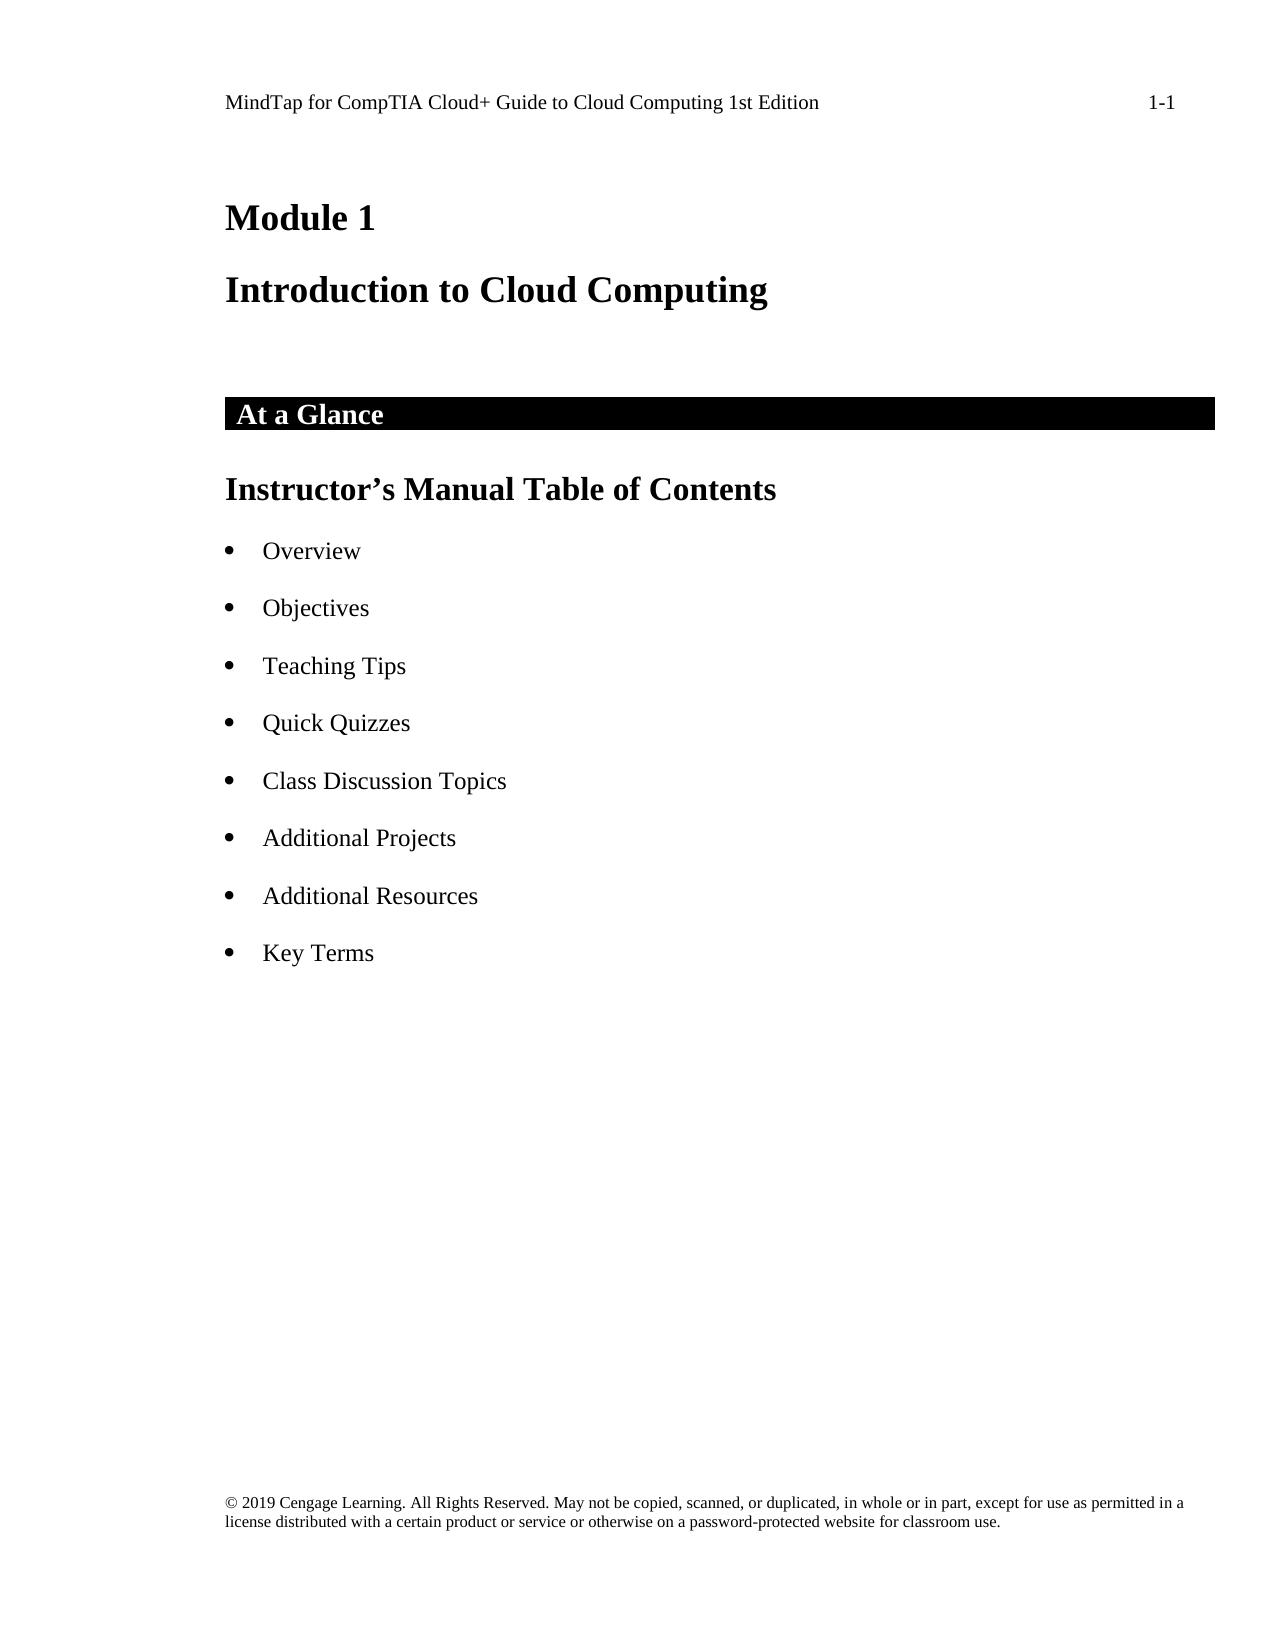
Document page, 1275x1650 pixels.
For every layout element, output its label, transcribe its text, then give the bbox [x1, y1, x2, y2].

list Key Terms [225, 938, 1185, 967]
table_header At a Glance [225, 397, 1215, 430]
list Objectives [225, 593, 1185, 622]
list Teaching Tips [225, 651, 1185, 679]
list Overview [225, 536, 1185, 564]
list Additional Resources [225, 881, 1185, 909]
subtitle Instructor’s Manual Table of Contents [225, 469, 1185, 507]
list Additional Projects [225, 823, 1185, 852]
list Quick Quizzes [225, 708, 1185, 737]
list Class Discussion Topics [225, 766, 1185, 794]
subtitle Module 1 [225, 196, 1185, 239]
subtitle Introduction to Cloud Computing [225, 267, 1185, 311]
